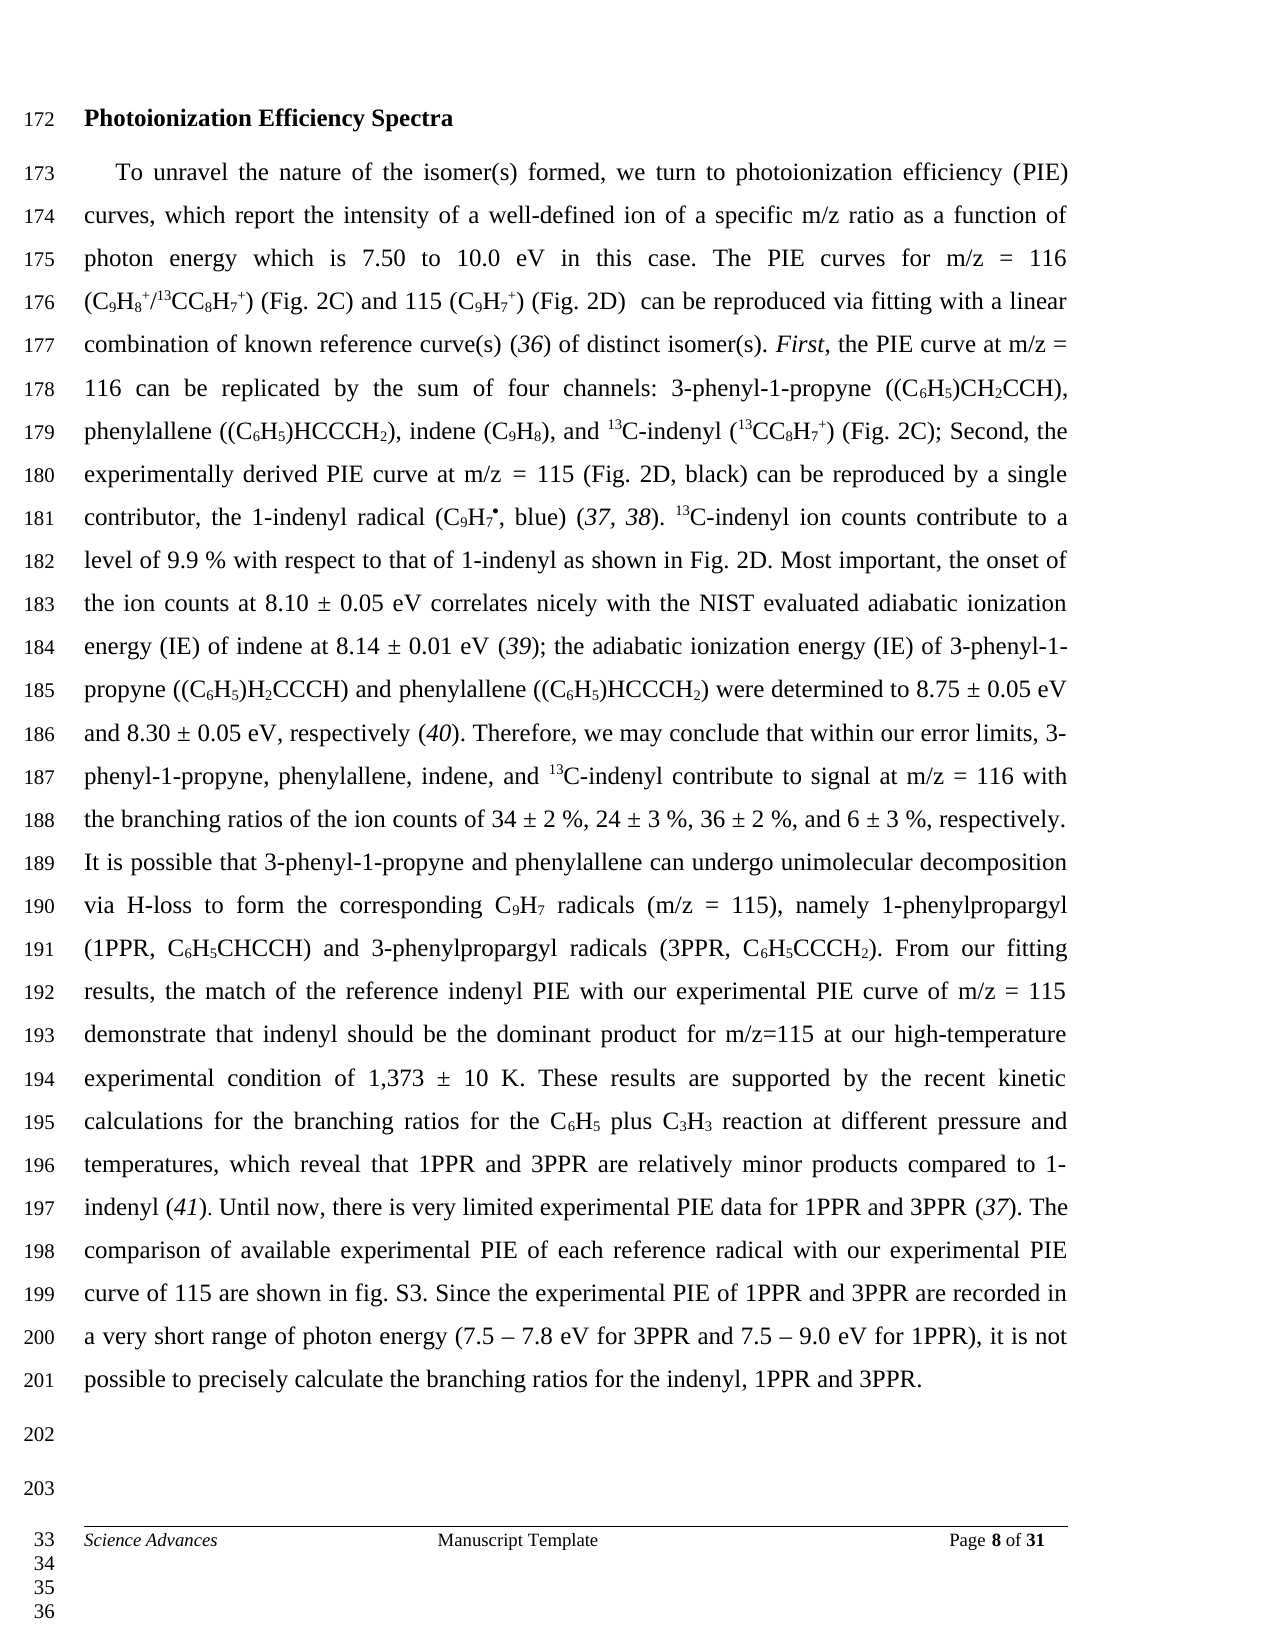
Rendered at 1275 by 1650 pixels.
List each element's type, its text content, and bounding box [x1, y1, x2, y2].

text To unravel the nature of the isomer(s) formed, we turn to photoionization efficiency (PIE) curves, which report the intensity of a well-defined ion of a specific m/z ratio as a function of photon energy which is 7.50 to 10.0 eV in this case. The PIE curves for m/z = 116 (C9H8+/13CC8H7+) (Fig. 2C) and 115 (C9H7+) (Fig. 2D) can be reproduced via fitting with a linear combination of known reference curve(s) (36) of distinct isomer(s). First, the PIE curve at m/z = 116 can be replicated by the sum of four channels: 3-phenyl-1-propyne ((C6H5)CH2CCH), phenylallene ((C6H5)HCCCH2), indene (C9H8), and 13C-indenyl (13CC8H7+) (Fig. 2C); Second, the experimentally derived PIE curve at m/z = 115 (Fig. 2D, black) can be reproduced by a single contributor, the 1-indenyl radical (C9H7, blue) (37, 38). 13C-indenyl ion counts contribute to a level of 9.9 % with respect to that of 1-indenyl as shown in Fig. 2D. Most important, the onset of the ion counts at 8.10 ± 0.05 eV correlates nicely with the NIST evaluated adiabatic ionization energy (IE) of indene at 8.14 ± 0.01 eV (39); the adiabatic ionization energy (IE) of 3-phenyl-1-propyne ((C6H5)H2CCCH) and phenylallene ((C6H5)HCCCH2) were determined to 8.75 ± 0.05 eV and 8.30 ± 0.05 eV, respectively (40). Therefore, we may conclude that within our error limits, 3-phenyl-1-propyne, phenylallene, indene, and 13C-indenyl contribute to signal at m/z = 116 with the branching ratios of the ion counts of 34 ± 2 %, 24 ± 3 %, 36 ± 2 %, and 6 ± 3 %, respectively. It is possible that 3-phenyl-1-propyne and phenylallene can undergo unimolecular decomposition via H-loss to form the corresponding C9H7 radicals (m/z = 115), namely 1-phenylpropargyl (1PPR, C6H5CHCCH) and 3-phenylpropargyl radicals (3PPR, C6H5CCCH2). From our fitting results, the match of the reference indenyl PIE with our experimental PIE curve of m/z = 115 demonstrate that indenyl should be the dominant product for m/z=115 at our high-temperature experimental condition of 1,373 ± 10 K. These results are supported by the recent kinetic calculations for the branching ratios for the C6H5 plus C3H3 reaction at different pressure and temperatures, which reveal that 1PPR and 3PPR are relatively minor products compared to 1-indenyl (41). Until now, there is very limited experimental PIE data for 1PPR and 3PPR (37). The comparison of available experimental PIE of each reference radical with our experimental PIE curve of 115 are shown in fig. S3. Since the experimental PIE of 1PPR and 3PPR are recorded in a very short range of photon energy (7.5 – 7.8 eV for 3PPR and 7.5 – 9.0 eV for 1PPR), it is not possible to precisely calculate the branching ratios for the indenyl, 1PPR and 3PPR. [84, 157, 1068, 1393]
text Photoionization Efficiency Spectra [84, 103, 1068, 132]
